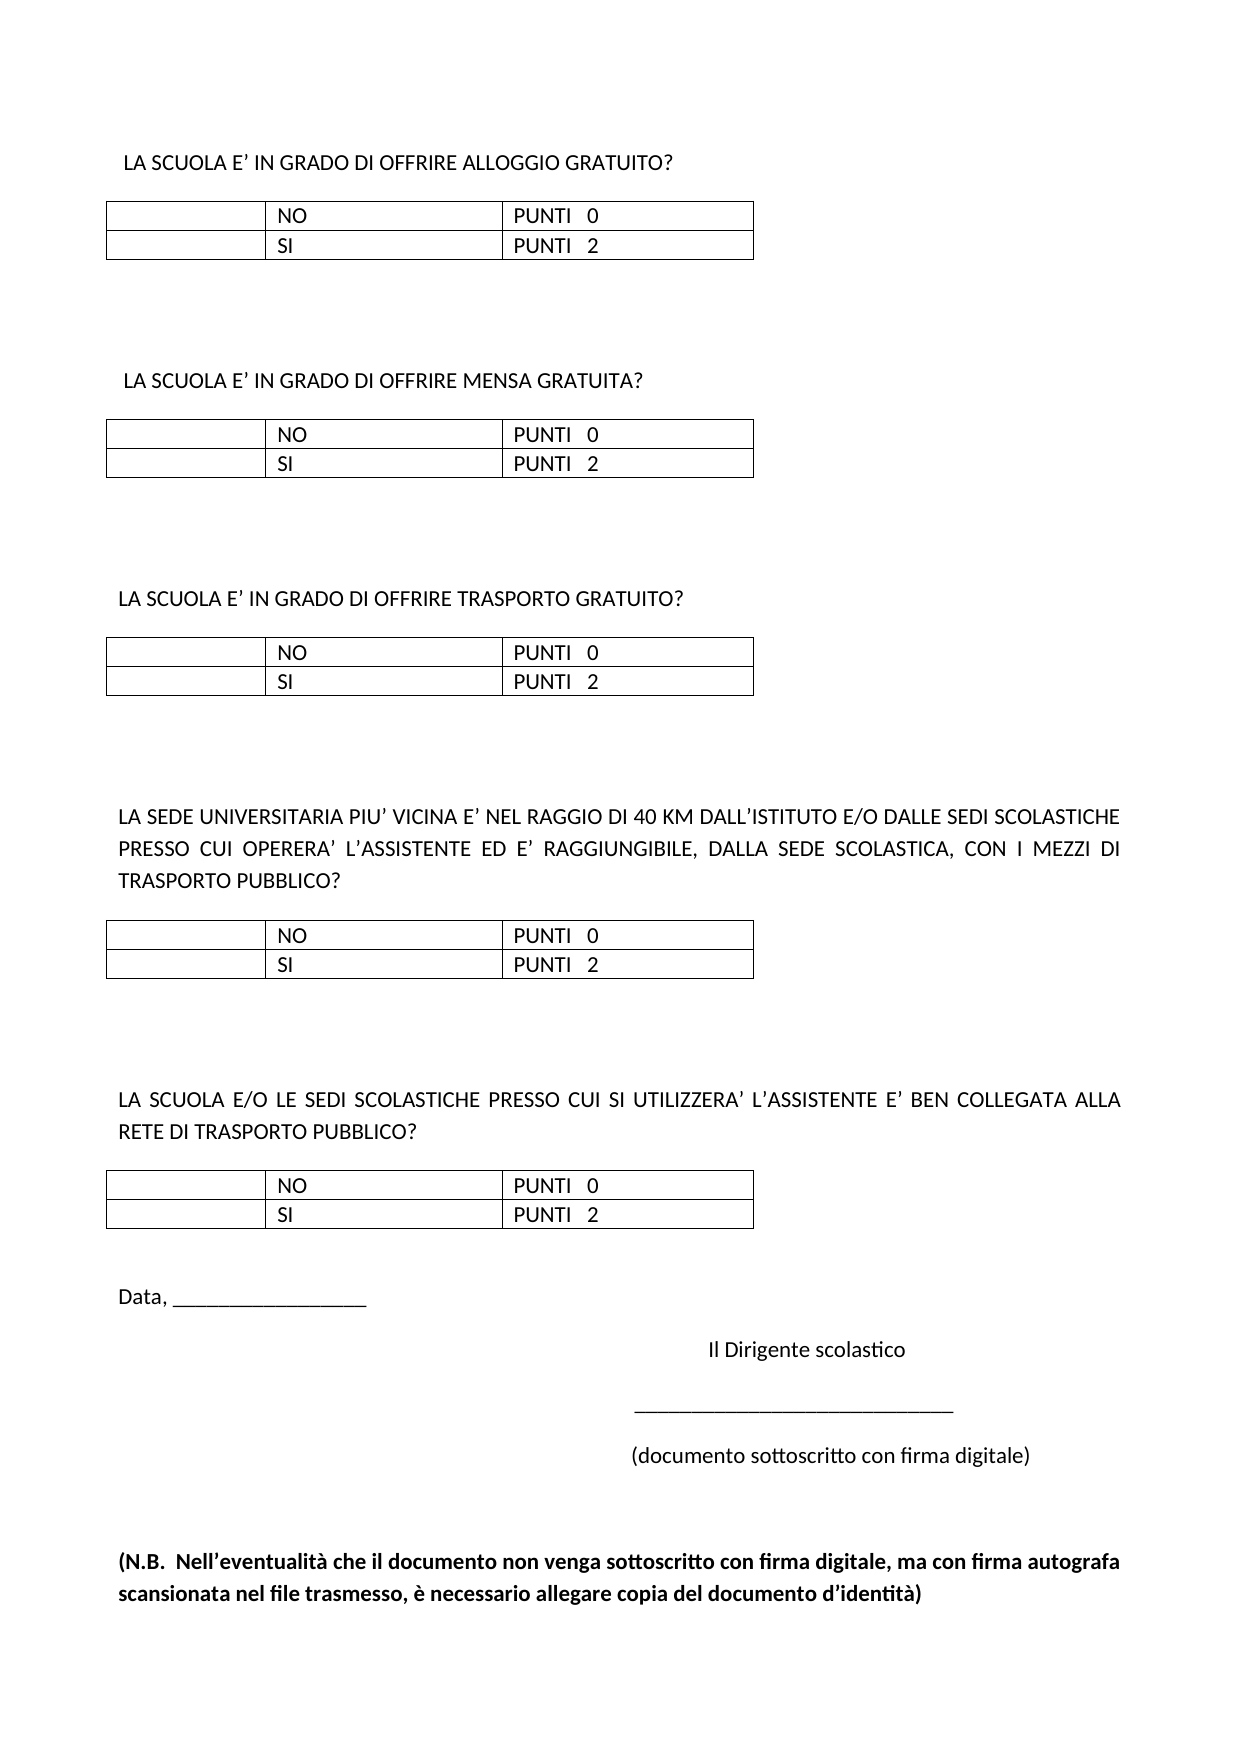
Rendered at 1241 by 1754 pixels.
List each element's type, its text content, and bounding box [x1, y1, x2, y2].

text ____________________________ [118, 1388, 1122, 1416]
table_cell SI [266, 950, 502, 978]
table_header [107, 1171, 265, 1199]
table_header PUNTI 0 [503, 420, 753, 448]
text LA SEDE UNIVERSITARIA PIU’ VICINA E’ NEL RAGGIO DI 40 KM DALL’ISTITUTO E/O DALLE SEDI SCOLASTICHE PRESSO CUI OPERERA’ L’ASSISTENTE ED E’ RAGGIUNGIBILE, DALLA SEDE SCOLASTICA, CON I MEZZI DI TRASPORTO PUBBLICO? [118, 802, 1122, 895]
table_header [107, 202, 265, 230]
table_cell PUNTI 2 [503, 231, 753, 259]
table_header PUNTI 0 [503, 921, 753, 949]
table_cell [107, 667, 265, 695]
text Il Dirigente scolastico [118, 1335, 1122, 1363]
table_cell [107, 950, 265, 978]
text Data, _________________ [118, 1282, 1122, 1310]
table_header NO [266, 202, 502, 230]
table_cell [107, 449, 265, 477]
table_header PUNTI 0 [503, 638, 753, 666]
table_cell [107, 231, 265, 259]
text LA SCUOLA E’ IN GRADO DI OFFRIRE TRASPORTO GRATUITO? [118, 584, 1122, 612]
table_cell SI [266, 1200, 502, 1228]
table_header NO [266, 921, 502, 949]
table_header [107, 921, 265, 949]
text LA SCUOLA E’ IN GRADO DI OFFRIRE MENSA GRATUITA? [118, 366, 1122, 394]
table_header [107, 420, 265, 448]
table_header NO [266, 420, 502, 448]
table_cell SI [266, 449, 502, 477]
text (documento sottoscritto con firma digitale) [118, 1441, 1122, 1469]
table_header PUNTI 0 [503, 1171, 753, 1199]
table_cell PUNTI 2 [503, 449, 753, 477]
text LA SCUOLA E’ IN GRADO DI OFFRIRE ALLOGGIO GRATUITO? [118, 148, 1122, 176]
table_cell SI [266, 231, 502, 259]
table_header [107, 638, 265, 666]
table_header PUNTI 0 [503, 202, 753, 230]
text LA SCUOLA E/O LE SEDI SCOLASTICHE PRESSO CUI SI UTILIZZERA’ L’ASSISTENTE E’ BEN COLLEGATA ALLA RETE DI TRASPORTO PUBBLICO? [118, 1085, 1122, 1145]
text (N.B. Nell’eventualità che il documento non venga sottoscritto con firma digitale, ma con firma autografa scansionata nel file trasmesso, è necessario allegare copia del documento d’identità) [118, 1547, 1122, 1608]
table_header NO [266, 1171, 502, 1199]
table_header NO [266, 638, 502, 666]
table_cell PUNTI 2 [503, 667, 753, 695]
table_cell PUNTI 2 [503, 950, 753, 978]
table_cell [107, 1200, 265, 1228]
table_cell SI [266, 667, 502, 695]
table_cell PUNTI 2 [503, 1200, 753, 1228]
